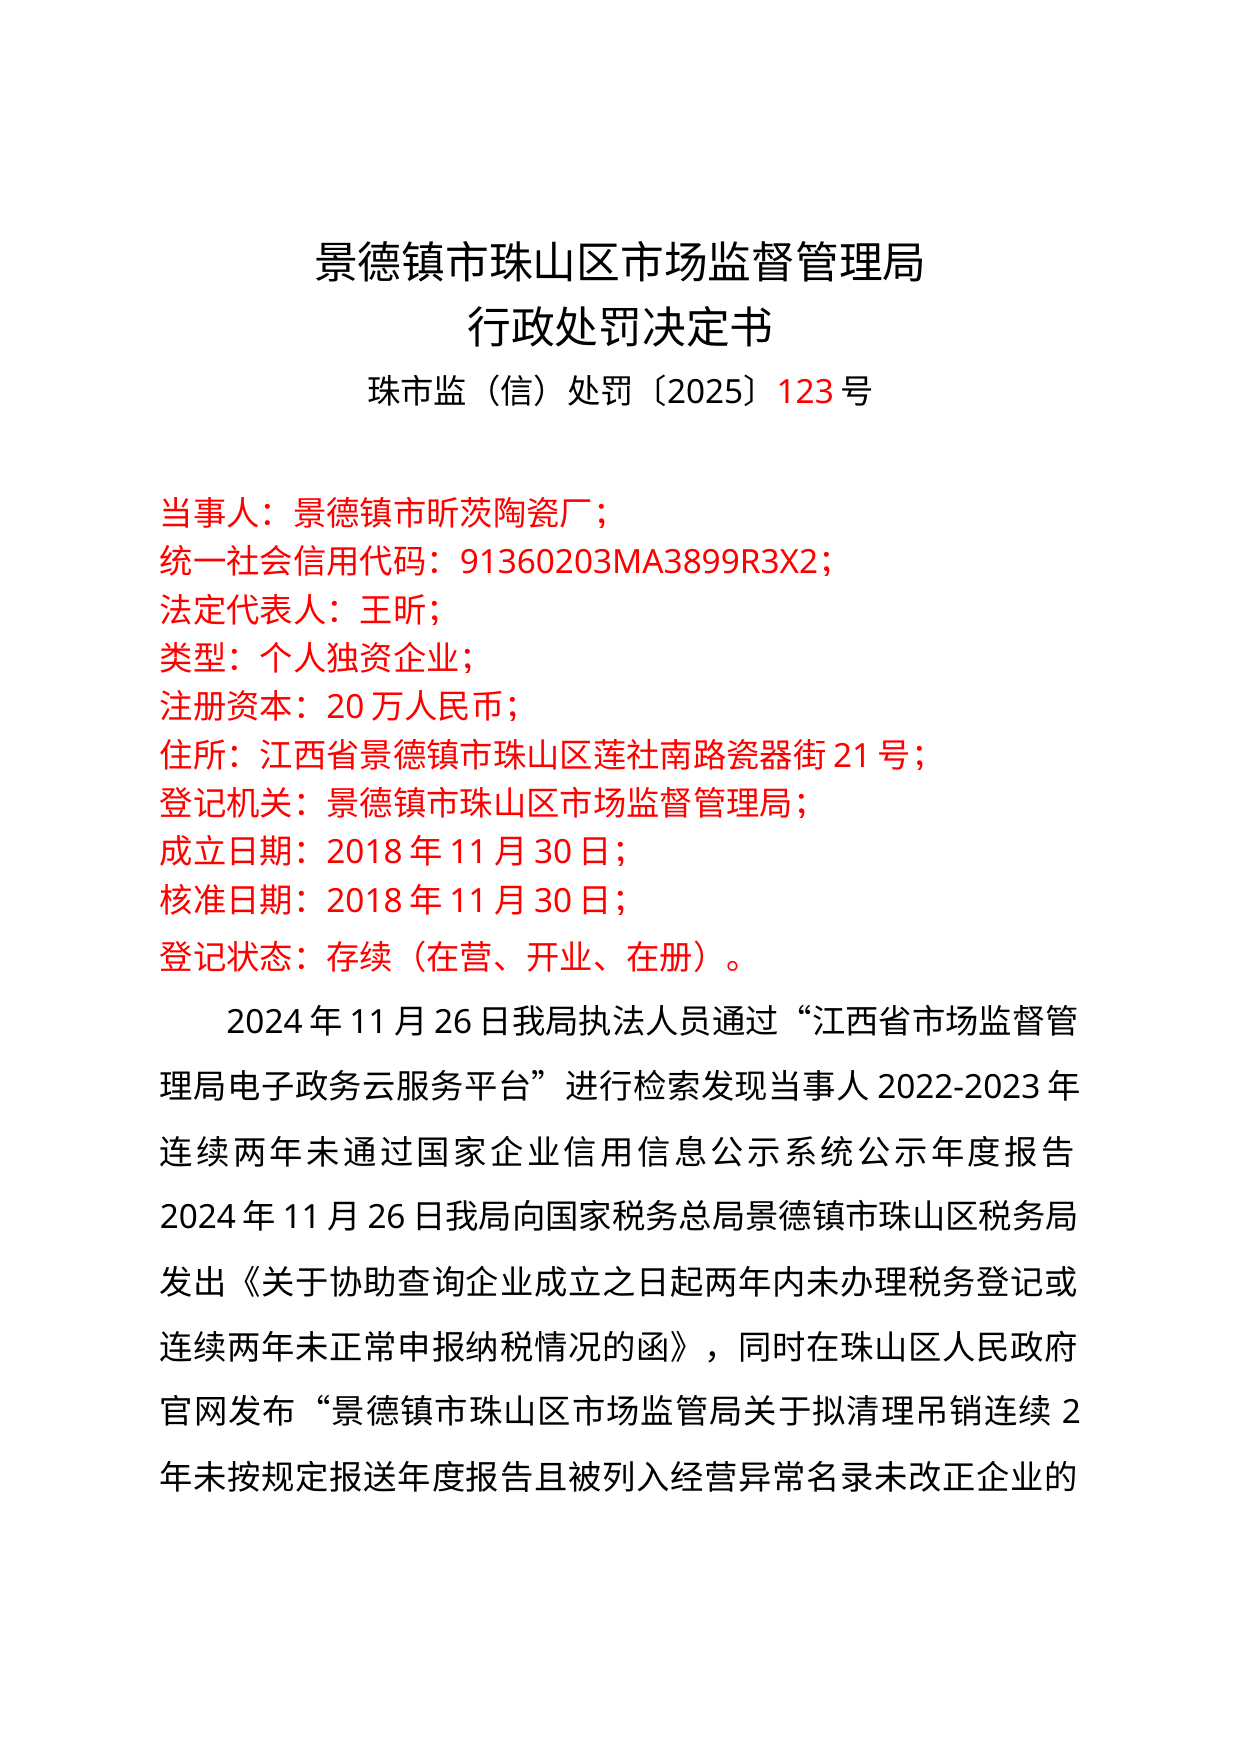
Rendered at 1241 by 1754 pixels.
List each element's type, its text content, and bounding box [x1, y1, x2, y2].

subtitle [159, 987, 1081, 1507]
text 住所：江西省景德镇市珠山区莲社南路瓷器街21号； [159, 728, 1081, 777]
text 登记状态：存续（在营、开业、在册）。 [159, 922, 1081, 987]
text 法定代表人：王昕； [159, 584, 1081, 632]
text 类型：个人独资企业； [159, 632, 1081, 680]
subtitle 景德镇市珠山区市场监督管理局 [159, 227, 1081, 292]
text 注册资本：20万人民币； [159, 680, 1081, 728]
text 成立日期：2018年11月30日； [159, 825, 1081, 874]
text 当事人：景德镇市昕茨陶瓷厂； [159, 487, 1081, 535]
text 统一社会信用代码：91360203MA3899R3X2； [159, 535, 1081, 584]
subtitle 行政处罚决定书 [159, 292, 1081, 357]
text 珠市监（信）处罚〔2025〕123号 [159, 357, 1081, 422]
text 核准日期：2018年11月30日； [159, 874, 1081, 922]
text 登记机关：景德镇市珠山区市场监督管理局； [159, 777, 1081, 825]
